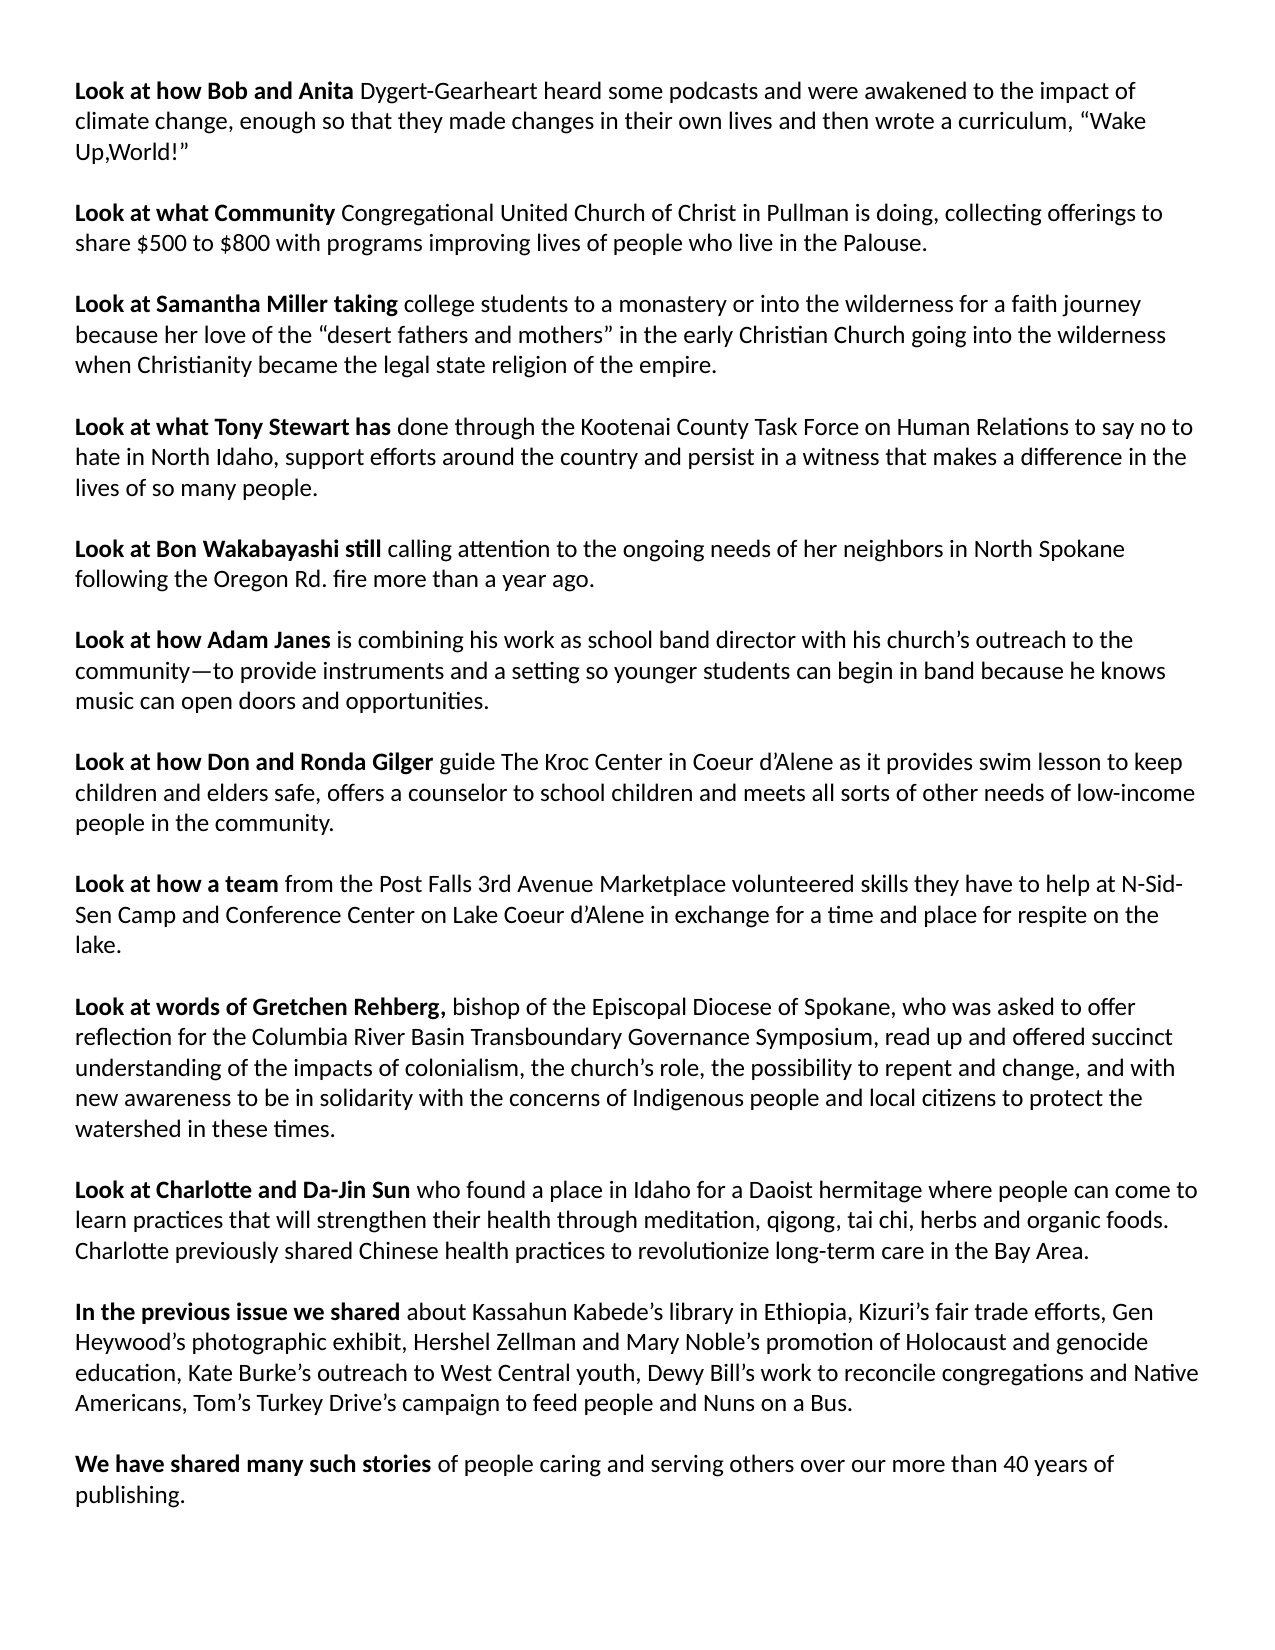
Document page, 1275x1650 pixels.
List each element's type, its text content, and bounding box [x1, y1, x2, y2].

text In the previous issue we shared about Kassahun Kabede’s library in Ethiopia, Kizuri’s fair trade efforts, Gen Heywood’s photographic exhibit, Hershel Zellman and Mary Noble’s promotion of Holocaust and genocide education, Kate Burke’s outreach to West Central youth, Dewy Bill’s work to reconcile congregations and Native Americans, Tom’s Turkey Drive’s campaign to feed people and Nuns on a Bus. [75, 1296, 1200, 1418]
text Look at words of Gretchen Rehberg, bishop of the Episcopal Diocese of Spokane, who was asked to offer reflection for the Columbia River Basin Transboundary Governance Symposium, read up and offered succinct understanding of the impacts of colonialism, the church’s role, the possibility to repent and change, and with new awareness to be in solidarity with the concerns of Indigenous people and local citizens to protect the watershed in these times. [75, 991, 1200, 1143]
text Look at how a team from the Post Falls 3rd Avenue Marketplace volunteered skills they have to help at N-Sid-Sen Camp and Conference Center on Lake Coeur d’Alene in exchange for a time and place for respite on the lake. [75, 868, 1200, 960]
text Look at what Tony Stewart has done through the Kootenai County Task Force on Human Relations to say no to hate in North Idaho, support efforts around the country and persist in a witness that makes a difference in the lives of so many people. [75, 411, 1200, 502]
text Look at how Don and Ronda Gilger guide The Kroc Center in Coeur d’Alene as it provides swim lesson to keep children and elders safe, offers a counselor to school children and meets all sorts of other needs of low-income people in the community. [75, 746, 1200, 838]
text We have shared many such stories of people caring and serving others over our more than 40 years of publishing. [75, 1448, 1200, 1509]
text Look at Samantha Miller taking college students to a monastery or into the wilderness for a faith journey because her love of the “desert fathers and mothers” in the early Christian Church going into the wilderness when Christianity became the legal state religion of the empire. [75, 289, 1200, 380]
text Look at how Adam Janes is combining his work as school band director with his church’s outreach to the community—to provide instruments and a setting so younger students can begin in band because he knows music can open doors and opportunities. [75, 624, 1200, 716]
text Look at how Bob and Anita Dygert-Gearheart heard some podcasts and were awakened to the impact of climate change, enough so that they made changes in their own lives and then wrote a curriculum, “Wake Up,World!” [75, 75, 1200, 167]
text Look at Bon Wakabayashi still calling attention to the ongoing needs of her neighbors in North Spokane following the Oregon Rd. fire more than a year ago. [75, 533, 1200, 594]
text Look at Charlotte and Da-Jin Sun who found a place in Idaho for a Daoist hermitage where people can come to learn practices that will strengthen their health through meditation, qigong, tai chi, herbs and organic foods. Charlotte previously shared Chinese health practices to revolutionize long-term care in the Bay Area. [75, 1174, 1200, 1265]
text Look at what Community Congregational United Church of Christ in Pullman is doing, collecting offerings to share $500 to $800 with programs improving lives of people who live in the Palouse. [75, 197, 1200, 258]
